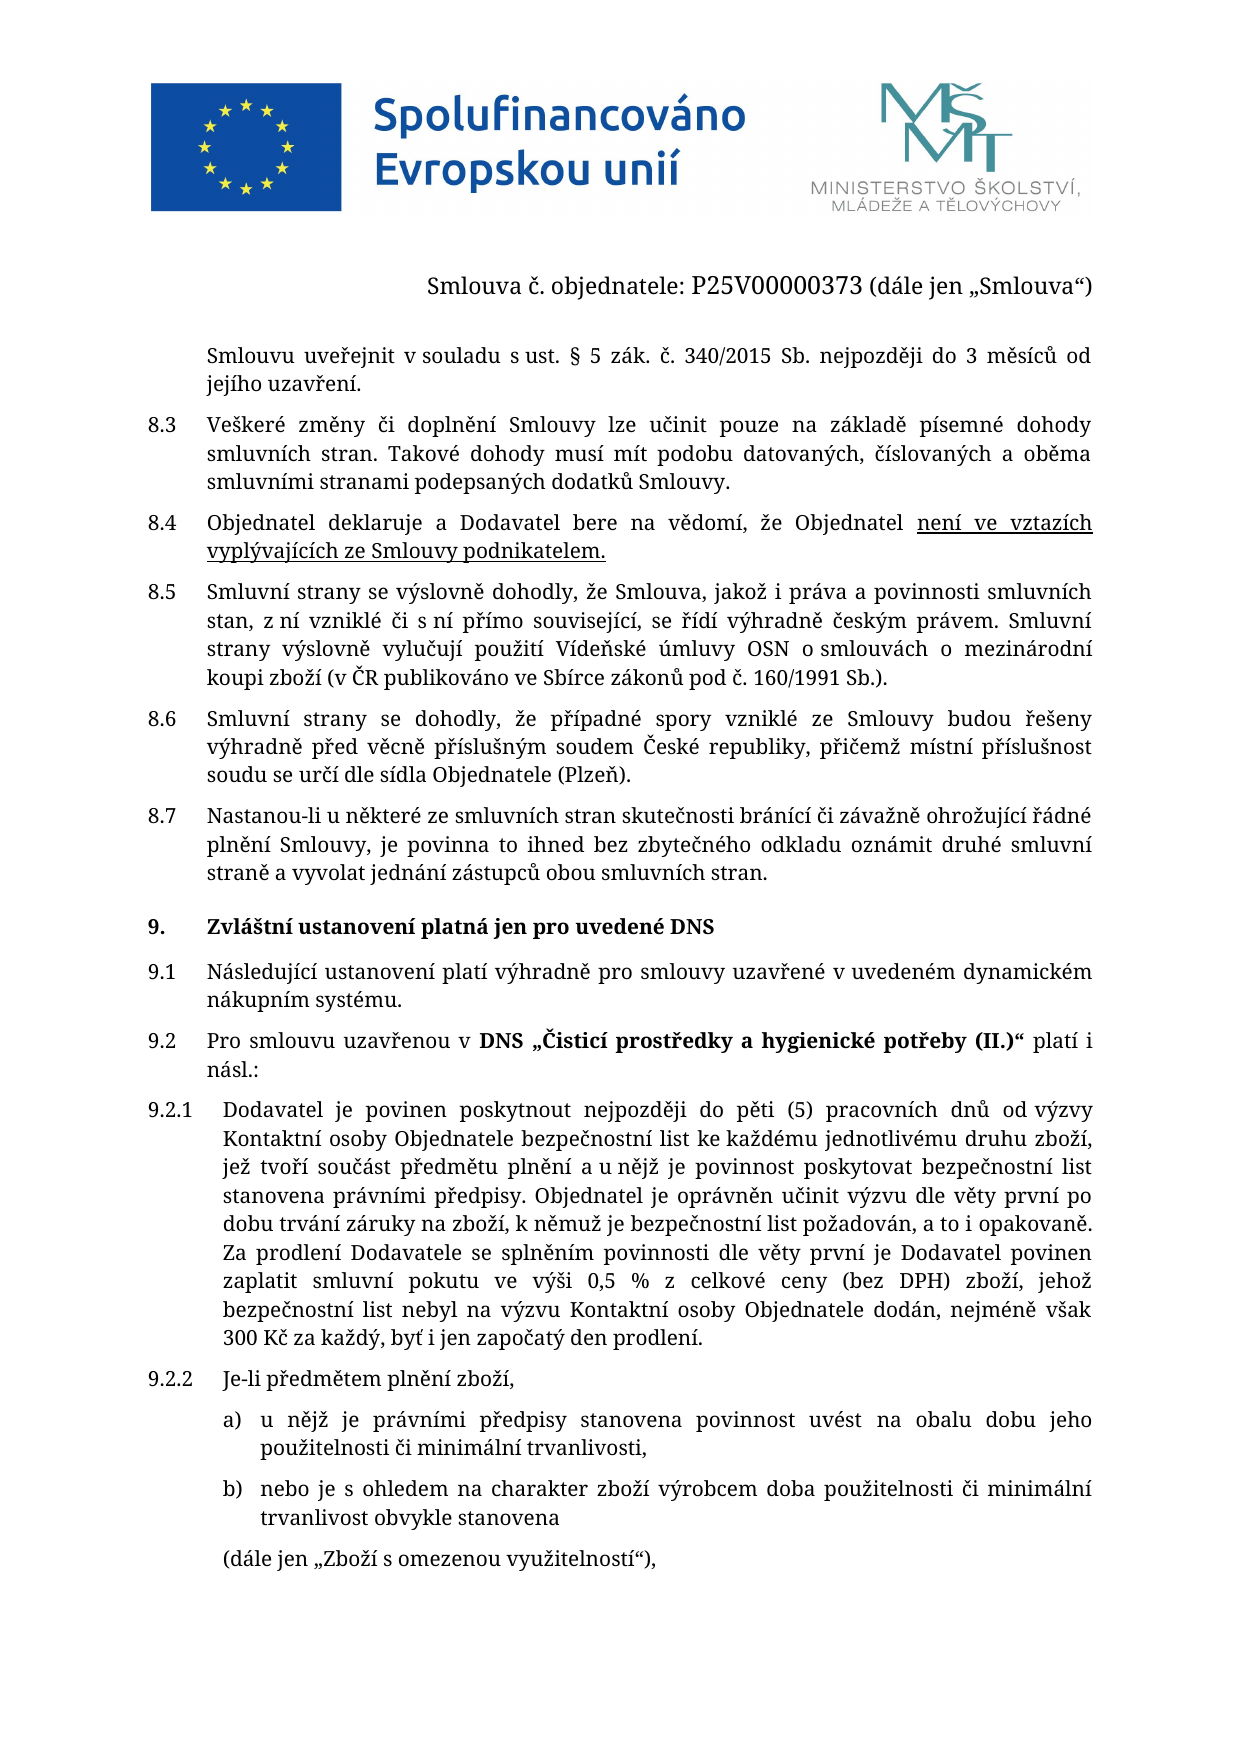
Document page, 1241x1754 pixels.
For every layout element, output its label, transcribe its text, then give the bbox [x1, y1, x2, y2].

list Smluvní strany se výslovně dohodly, že Smlouva, jakož i práva a povinnosti smluvních stan, z ní vzniklé či s ní přímo související, se řídí výhradně českým právem. Smluvní strany výslovně vylučují použití Vídeňské úmluvy OSN o smlouvách o mezinárodní koupi zboží (v ČR publikováno ve Sbírce zákonů pod č. 160/1991 Sb.). [148, 577, 1093, 691]
list Pro smlouvu uzavřenou v DNS „Čisticí prostředky a hygienické potřeby (II.)“ platí i násl.: [148, 1026, 1093, 1083]
list u nějž je právními předpisy stanovena povinnost uvést na obalu dobu jeho použitelnosti či minimální trvanlivosti, [223, 1405, 1093, 1462]
list Následující ustanovení platí výhradně pro smlouvy uzavřené v uvedeném dynamickém nákupním systému. [148, 957, 1093, 1014]
list Dodavatel je povinen poskytnout nejpozději do pěti (5) pracovních dnů od výzvy Kontaktní osoby Objednatele bezpečnostní list ke každému jednotlivému druhu zboží, jež tvoří součást předmětu plnění a u nějž je povinnost poskytovat bezpečnostní list stanovena právními předpisy. Objednatel je oprávněn učinit výzvu dle věty první po dobu trvání záruky na zboží, k němuž je bezpečnostní list požadován, a to i opakovaně. Za prodlení Dodavatele se splněním povinnosti dle věty první je Dodavatel povinen zaplatit smluvní pokutu ve výši 0,5 % z celkové ceny (bez DPH) zboží, jehož bezpečnostní list nebyl na výzvu Kontaktní osoby Objednatele dodán, nejméně však 300 Kč za každý, byť i jen započatý den prodlení. [148, 1096, 1093, 1352]
list Objednatel deklaruje a Dodavatel bere na vědomí, že Objednatel není ve vztazích vyplývajících ze Smlouvy podnikatelem. [148, 508, 1093, 565]
text (dále jen „Zboží s omezenou využitelností“), [223, 1544, 1093, 1572]
picture [147, 80, 1093, 215]
list Nastanou-li u některé ze smluvních stran skutečnosti bránící či závažně ohrožující řádné plnění Smlouvy, je povinna to ihned bez zbytečného odkladu oznámit druhé smluvní straně a vyvolat jednání zástupců obou smluvních stran. [148, 801, 1093, 887]
list nebo je s ohledem na charakter zboží výrobcem doba použitelnosti či minimální trvanlivost obvykle stanovena [223, 1474, 1093, 1531]
list Smluvní strany se dohodly, že případné spory vzniklé ze Smlouvy budou řešeny výhradně před věcně příslušným soudem České republiky, přičemž místní příslušnost soudu se určí dle sídla Objednatele (Plzeň). [148, 704, 1093, 789]
list Veškeré změny či doplnění Smlouvy lze učinit pouze na základě písemné dohody smluvních stran. Takové dohody musí mít podobu datovaných, číslovaných a oběma smluvními stranami podepsaných dodatků Smlouvy. [148, 410, 1093, 496]
list Je-li předmětem plnění zboží, [148, 1364, 1093, 1392]
list Zvláštní ustanovení platná jen pro uvedené DNS [148, 912, 1093, 940]
